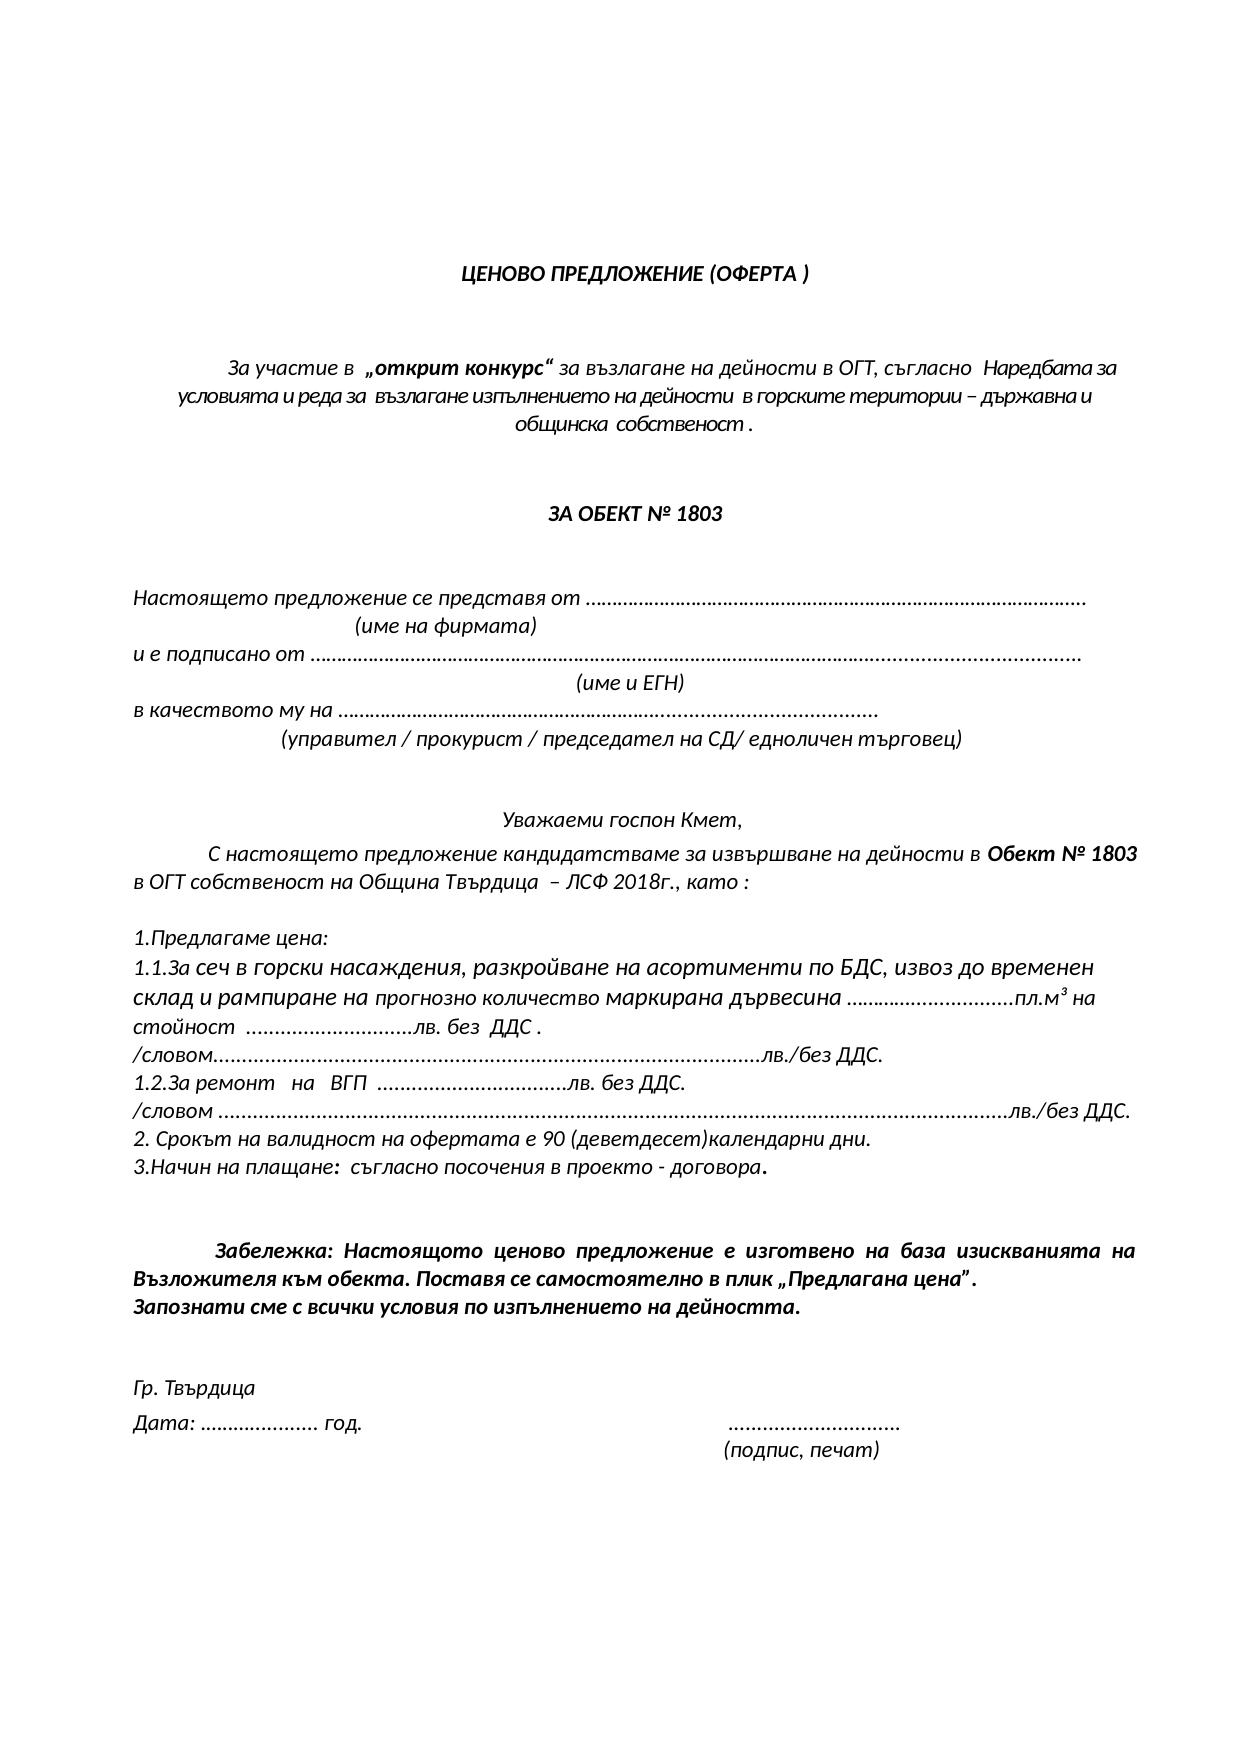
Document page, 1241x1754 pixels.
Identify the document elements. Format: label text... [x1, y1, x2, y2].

text (управител / прокурист / председател на СД/ едноличен търговец) [280, 724, 1137, 752]
text 3.Начин на плащане: съгласно посочения в проекто - договора. [133, 1152, 1137, 1180]
text (име на фирмата) [280, 612, 1137, 639]
text Дата: .…..…............ год. .............................. [133, 1408, 1137, 1436]
text и е подписано от …………………………………………………………….………………………………..................................... [133, 639, 1137, 668]
text С настоящето предложение кандидатстваме за извършване на дейности в Обект № 1803 в ОГТ собственост на Община Твърдица – ЛСФ 2018г., като : [133, 839, 1137, 895]
text 1.Предлагаме цена: [133, 923, 1137, 951]
text (подпис, печат) [133, 1436, 1137, 1464]
title Уважаеми госпон Кмет, [133, 805, 1137, 833]
title Гр. Твърдица [133, 1373, 1137, 1401]
text Настоящето предложение се представя от ………………………………………………………………………………….. [133, 583, 1137, 612]
title За участие в „открит конкурс“ за възлагане на дейности в ОГТ, съгласно Наредбата за условията и реда за възлагане изпълнението на дейности в горските територии – държавна и общинска собственост . [133, 353, 1137, 437]
text Забележка: Настоящото ценово предложение е изготвено на база изискванията на Възложителя към обекта. Поставя се самостоятелно в плик „Предлагана цена”. [133, 1236, 1137, 1292]
text ЦЕНОВО ПРЕДЛОЖЕНИЕ (ОФЕРТА ) [133, 259, 1137, 288]
text ЗА ОБЕКТ № 1803 [133, 499, 1137, 527]
text (име и ЕГН) [502, 668, 1137, 696]
text 2. Срокът на валидност на офертата е 90 (деветдесет)календарни дни. [133, 1124, 1137, 1152]
text Запознати сме с всички условия по изпълнението на дейността. [133, 1292, 1137, 1320]
text 1.1.За сеч в горски насаждения, разкройване на асортименти по БДС, извоз до временен склад и рампиране на прогнозно количество маркирана дървесина …………..................пл.м³ на стойност .............................лв. без ДДС . /словом...............................................................................................лв./без ДДС. [133, 951, 1137, 1068]
text /словом .........................................................................................................................................лв./без ДДС. [133, 1096, 1137, 1124]
text 1.2.За ремонт на ВГП .................................лв. без ДДС. [133, 1068, 1137, 1096]
text в качеството му на ……………………………………………………....................................... [133, 696, 1137, 724]
